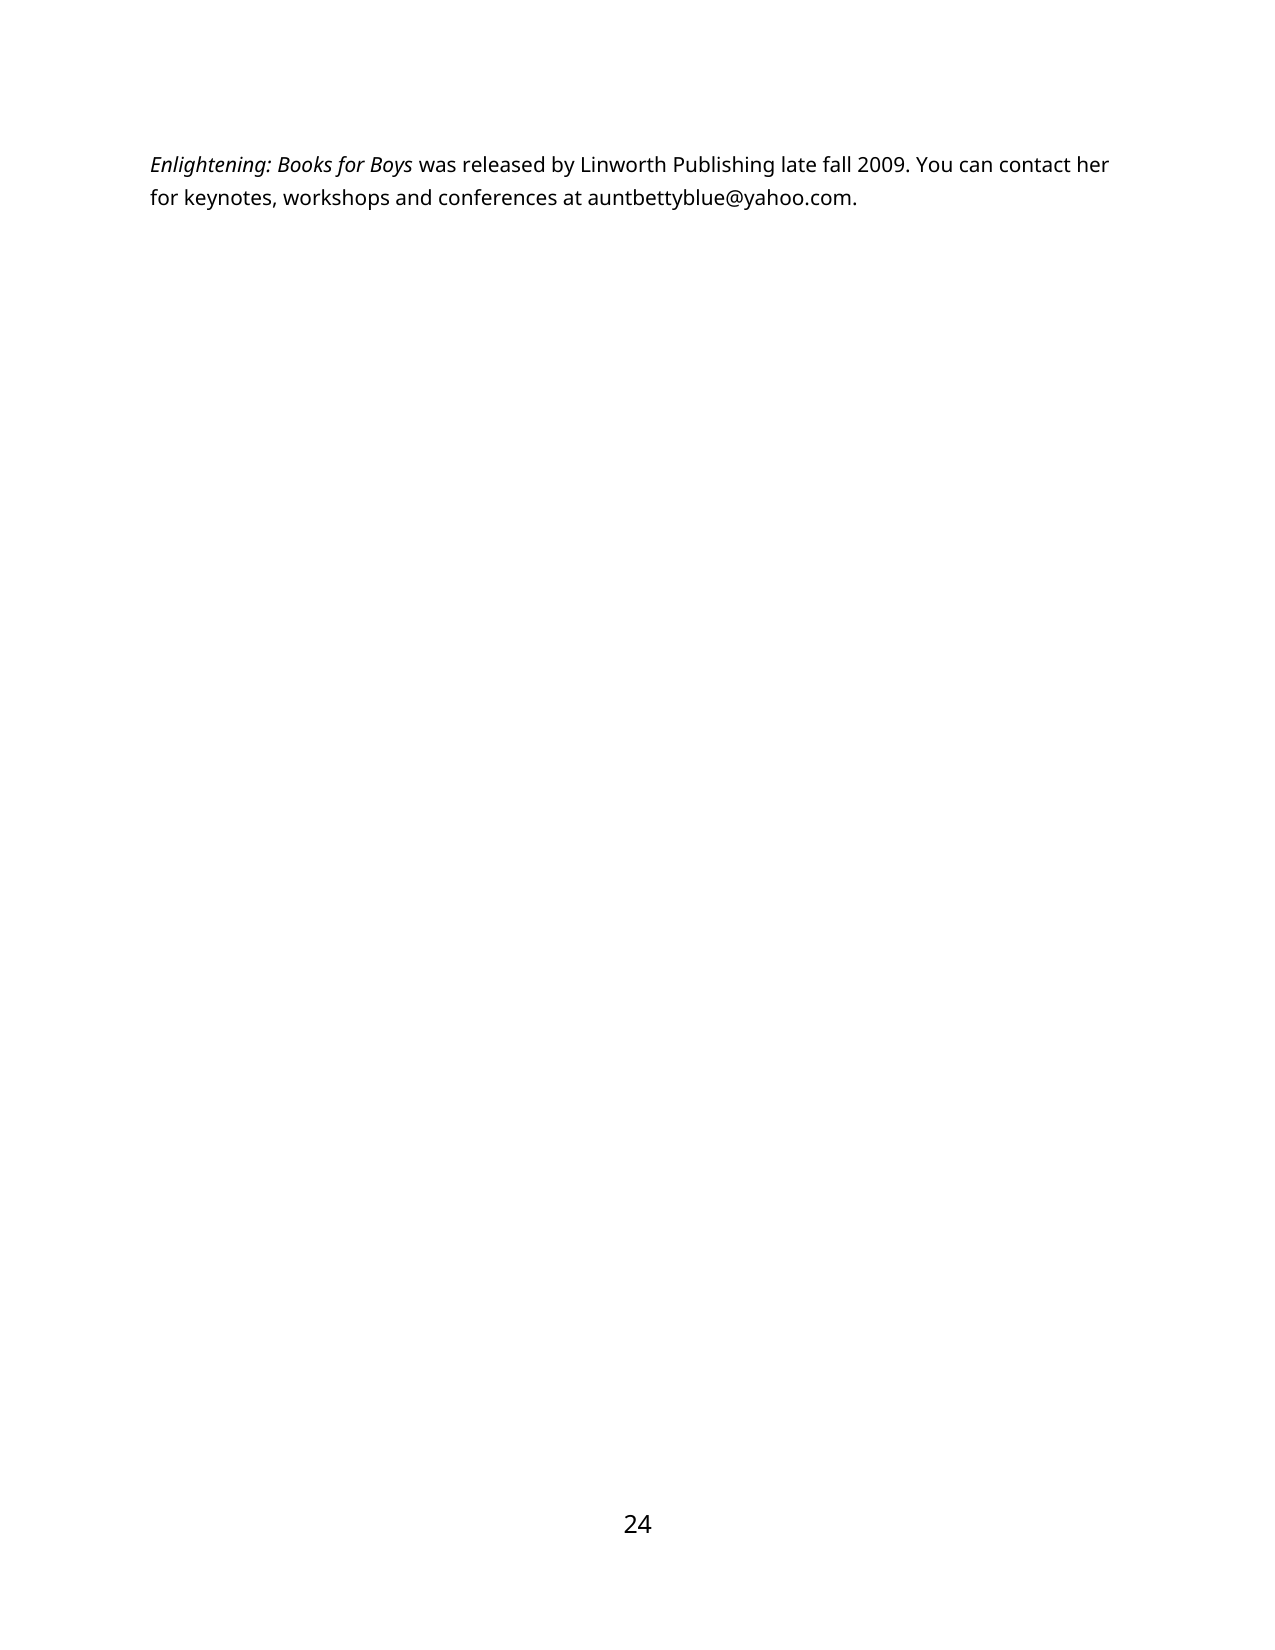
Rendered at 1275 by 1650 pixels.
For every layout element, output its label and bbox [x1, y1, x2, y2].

text [150, 150, 1125, 211]
